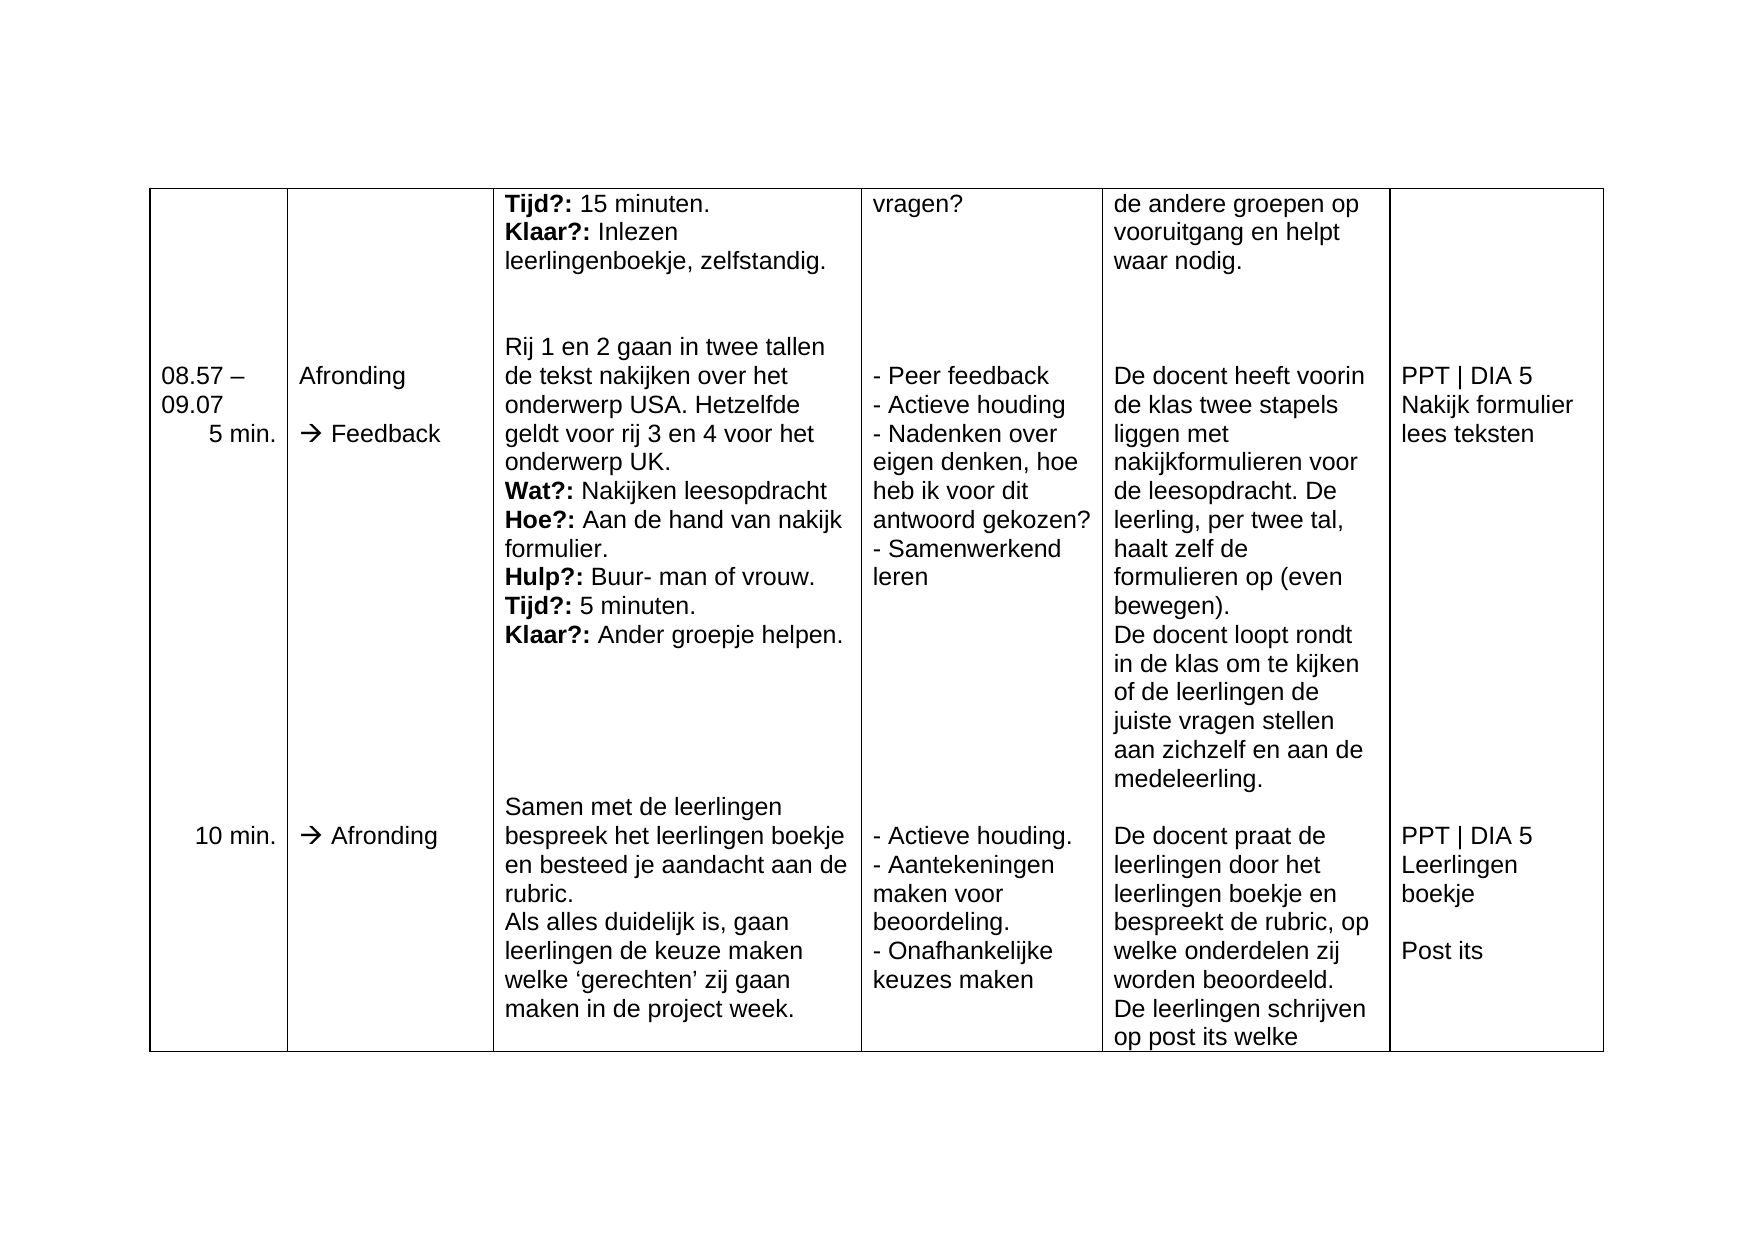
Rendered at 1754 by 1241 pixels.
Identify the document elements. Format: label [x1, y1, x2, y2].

table_cell [494, 189, 861, 1051]
table_cell [1391, 189, 1603, 1051]
table_cell [151, 189, 287, 1051]
table_cell [1103, 189, 1389, 1051]
table_cell [288, 189, 493, 1051]
table_cell [862, 189, 1102, 1051]
